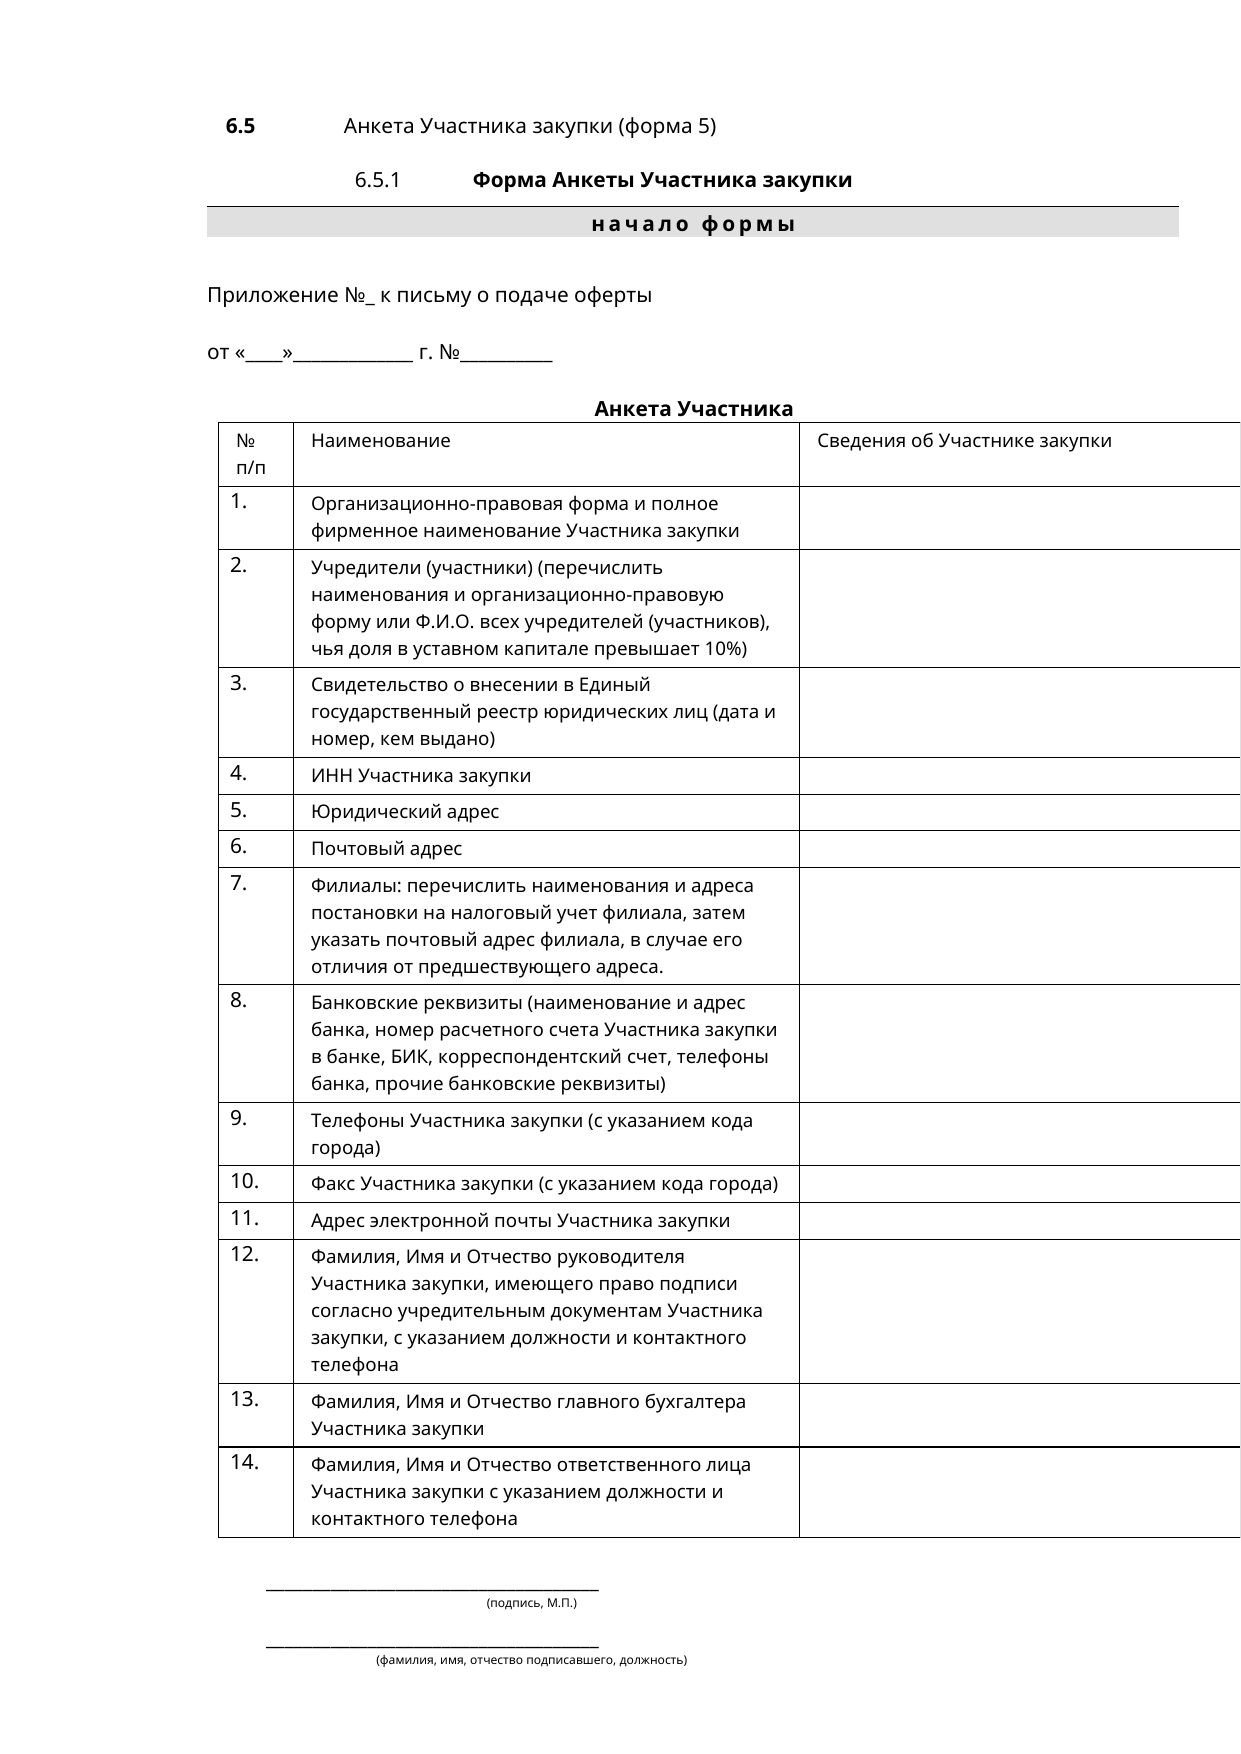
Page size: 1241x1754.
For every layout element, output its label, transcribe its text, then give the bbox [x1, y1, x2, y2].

table_cell [219, 1240, 293, 1383]
table_cell [800, 868, 1240, 984]
subtitle Анкета Участника закупки (форма 5) [226, 111, 1181, 140]
table_cell [800, 758, 1240, 794]
text Приложение №_ к письму о подаче оферты [207, 280, 1181, 308]
text начало формы [207, 207, 1179, 237]
table_cell Факс Участника закупки (с указанием кода города) [294, 1166, 799, 1202]
text от «____»_____________ г. №__________ [207, 308, 1181, 365]
table_cell [800, 550, 1240, 667]
table_cell [219, 1203, 293, 1238]
text Анкета Участника [207, 394, 1181, 422]
table_cell Организационно-правовая форма и полное фирменное наименование Участника закупки [294, 487, 799, 549]
table_cell [219, 1448, 293, 1537]
table_cell Банковские реквизиты (наименование и адрес банка, номер расчетного счета Участника закупки в банке, БИК, корреспондентский счет, телефоны банка, прочие банковские реквизиты) [294, 985, 799, 1102]
table_cell Юридический адрес [294, 795, 799, 830]
table_cell [800, 985, 1240, 1102]
table_cell [800, 1448, 1240, 1537]
text ____________________________________ [207, 1566, 1181, 1595]
table_cell Свидетельство о внесении в Единый государственный реестр юридических лиц (дата и номер, кем выдано) [294, 668, 799, 757]
table_cell Телефоны Участника закупки (с указанием кода города) [294, 1103, 799, 1165]
table_cell [800, 795, 1240, 830]
table_cell [800, 487, 1240, 549]
table_cell [219, 550, 293, 667]
table_cell Фамилия, Имя и Отчество главного бухгалтера Участника закупки [294, 1384, 799, 1446]
list Форма Анкеты Участника закупки [354, 165, 1181, 193]
table_cell Фамилия, Имя и Отчество руководителя Участника закупки, имеющего право подписи согласно учредительным документам Участника закупки, с указанием должности и контактного телефона [294, 1240, 799, 1383]
table_cell [219, 668, 293, 757]
table_cell [800, 1103, 1240, 1165]
table_cell [219, 758, 293, 794]
table_cell Почтовый адрес [294, 831, 799, 867]
table_cell ИНН Участника закупки [294, 758, 799, 794]
table_header № п/п [219, 423, 293, 486]
table_cell Филиалы: перечислить наименования и адреса постановки на налоговый учет филиала, затем указать почтовый адрес филиала, в случае его отличия от предшествующего адреса. [294, 868, 799, 984]
text ____________________________________ [207, 1623, 1181, 1652]
table_cell [800, 1384, 1240, 1446]
table_cell [219, 1103, 293, 1165]
table_cell Фамилия, Имя и Отчество ответственного лица Участника закупки с указанием должности и контактного телефона [294, 1448, 799, 1537]
table_cell Учредители (участники) (перечислить наименования и организационно-правовую форму или Ф.И.О. всех учредителей (участников), чья доля в уставном капитале превышает 10%) [294, 550, 799, 667]
table_cell [800, 1240, 1240, 1383]
table_cell [219, 1384, 293, 1446]
text (фамилия, имя, отчество подписавшего, должность) [207, 1652, 797, 1680]
table_cell [219, 795, 293, 830]
table_header Наименование [294, 423, 799, 486]
table_cell [800, 1166, 1240, 1202]
table_cell [219, 868, 293, 984]
table_header Сведения об Участнике закупки [800, 423, 1240, 486]
table_cell [219, 487, 293, 549]
table_cell [800, 831, 1240, 867]
table_cell [800, 1203, 1240, 1238]
table_cell [800, 668, 1240, 757]
text (подпись, М.П.) [207, 1595, 797, 1623]
table_cell [219, 985, 293, 1102]
table_cell [219, 831, 293, 867]
table_cell [219, 1166, 293, 1202]
table_cell Адрес электронной почты Участника закупки [294, 1203, 799, 1238]
